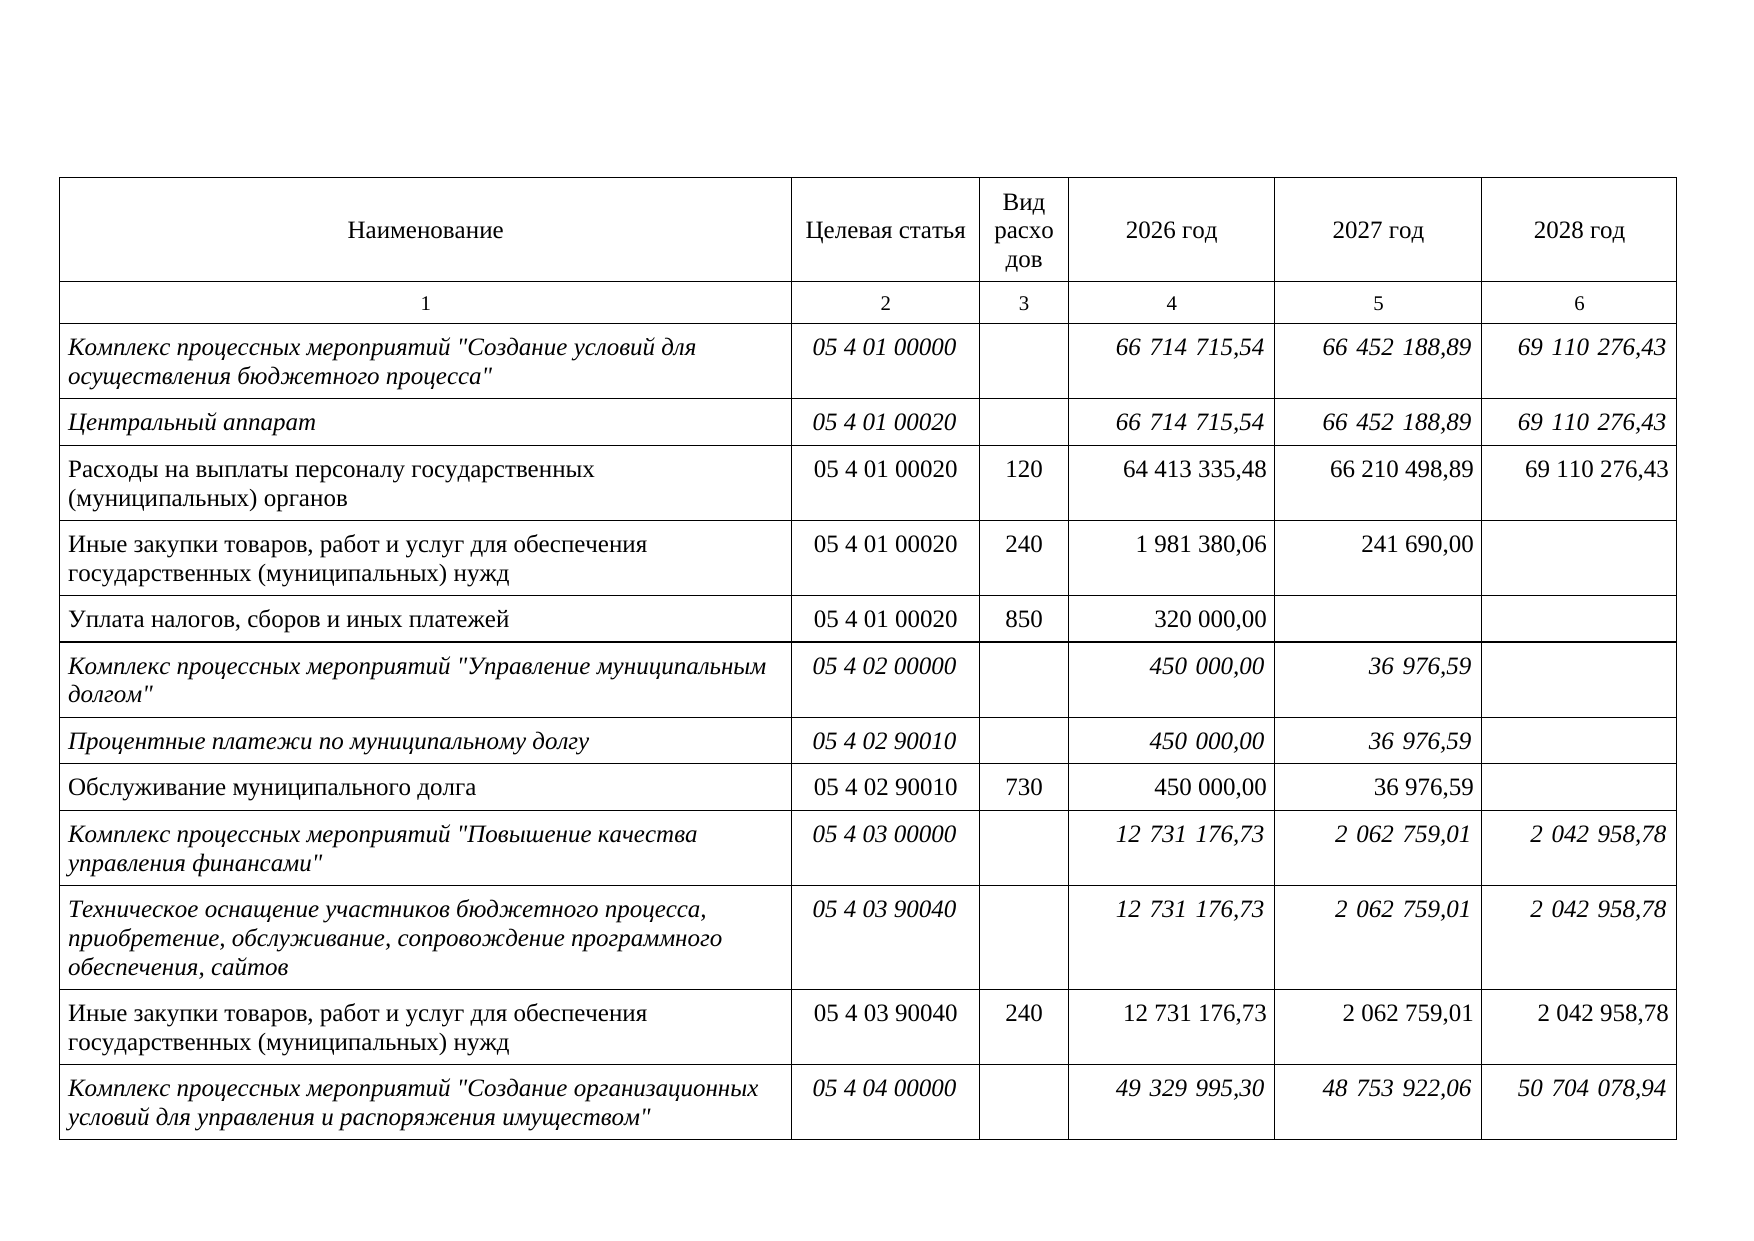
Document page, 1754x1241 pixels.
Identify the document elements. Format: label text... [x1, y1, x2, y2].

table_cell 69 110 276,43 [1482, 324, 1676, 398]
table_cell Иные закупки товаров, работ и услуг для обеспечения государственных (муниципальных) нужд [60, 990, 791, 1064]
table_cell 05 4 04 00000 [792, 1065, 979, 1139]
table_header Вид расходов [980, 178, 1068, 281]
table_cell 450 000,00 [1069, 718, 1274, 763]
table_cell 66 210 498,89 [1275, 446, 1481, 520]
table_header Наименование [60, 178, 791, 281]
table_cell 05 4 01 00020 [792, 521, 979, 595]
table_cell Процентные платежи по муниципальному долгу [60, 718, 791, 763]
table_cell 850 [980, 596, 1068, 641]
table_cell [980, 399, 1068, 444]
table_cell [1482, 521, 1676, 595]
table_cell 5 [1275, 282, 1481, 323]
table_cell Комплекс процессных мероприятий "Создание организационных условий для управления и распоряжения имуществом" [60, 1065, 791, 1139]
table_cell Комплекс процессных мероприятий "Повышение качества управления финансами" [60, 811, 791, 885]
table_cell 69 110 276,43 [1482, 446, 1676, 520]
table_cell 05 4 02 90010 [792, 764, 979, 809]
table_cell 05 4 01 00020 [792, 446, 979, 520]
table_cell 05 4 01 00020 [792, 596, 979, 641]
table_cell 6 [1482, 282, 1676, 323]
table_cell 2 042 958,78 [1482, 886, 1676, 989]
table_header 2028 год [1482, 178, 1676, 281]
table_cell [980, 886, 1068, 989]
table_cell 05 4 03 90040 [792, 886, 979, 989]
table_cell 241 690,00 [1275, 521, 1481, 595]
table_cell 64 413 335,48 [1069, 446, 1274, 520]
table_cell [980, 643, 1068, 717]
table_cell [1482, 596, 1676, 641]
table_cell 1 981 380,06 [1069, 521, 1274, 595]
table_cell [1482, 718, 1676, 763]
table_cell 730 [980, 764, 1068, 809]
table_cell 69 110 276,43 [1482, 399, 1676, 444]
table_cell 50 704 078,94 [1482, 1065, 1676, 1139]
table_cell 48 753 922,06 [1275, 1065, 1481, 1139]
table_cell 05 4 01 00020 [792, 399, 979, 444]
table_cell 36 976,59 [1275, 718, 1481, 763]
table_cell 66 714 715,54 [1069, 399, 1274, 444]
table_cell Расходы на выплаты персоналу государственных (муниципальных) органов [60, 446, 791, 520]
table_cell 240 [980, 990, 1068, 1064]
table_cell 36 976,59 [1275, 643, 1481, 717]
table_header Целевая статья [792, 178, 979, 281]
table_cell 05 4 02 00000 [792, 643, 979, 717]
table_cell 4 [1069, 282, 1274, 323]
table_cell 12 731 176,73 [1069, 990, 1274, 1064]
table_cell 12 731 176,73 [1069, 886, 1274, 989]
table_cell 2 042 958,78 [1482, 811, 1676, 885]
table_cell 3 [980, 282, 1068, 323]
table_cell Комплекс процессных мероприятий "Управление муниципальным долгом" [60, 643, 791, 717]
table_cell Иные закупки товаров, работ и услуг для обеспечения государственных (муниципальных) нужд [60, 521, 791, 595]
table_cell [980, 1065, 1068, 1139]
table_cell 05 4 02 90010 [792, 718, 979, 763]
table_cell 12 731 176,73 [1069, 811, 1274, 885]
table_cell 1 [60, 282, 791, 323]
table_cell 05 4 03 90040 [792, 990, 979, 1064]
table_cell 2 042 958,78 [1482, 990, 1676, 1064]
table_header 2026 год [1069, 178, 1274, 281]
table_cell Техническое оснащение участников бюджетного процесса, приобретение, обслуживание, сопровождение программного обеспечения, сайтов [60, 886, 791, 989]
table_cell [1482, 764, 1676, 809]
table_cell 450 000,00 [1069, 764, 1274, 809]
table_cell [980, 718, 1068, 763]
table_cell Центральный аппарат [60, 399, 791, 444]
table_cell Комплекс процессных мероприятий "Создание условий для осуществления бюджетного процесса" [60, 324, 791, 398]
table_cell 05 4 01 00000 [792, 324, 979, 398]
table_cell 320 000,00 [1069, 596, 1274, 641]
table_cell 2 062 759,01 [1275, 811, 1481, 885]
table_cell Уплата налогов, сборов и иных платежей [60, 596, 791, 641]
table_cell 49 329 995,30 [1069, 1065, 1274, 1139]
table_cell 05 4 03 00000 [792, 811, 979, 885]
table_cell Обслуживание муниципального долга [60, 764, 791, 809]
table_cell [1482, 643, 1676, 717]
table_cell 2 062 759,01 [1275, 886, 1481, 989]
table_cell 2 062 759,01 [1275, 990, 1481, 1064]
table_cell [980, 324, 1068, 398]
table_cell 66 452 188,89 [1275, 399, 1481, 444]
table_cell 36 976,59 [1275, 764, 1481, 809]
table_cell 2 [792, 282, 979, 323]
table_cell 450 000,00 [1069, 643, 1274, 717]
table_cell 66 452 188,89 [1275, 324, 1481, 398]
table_cell 120 [980, 446, 1068, 520]
table_cell 240 [980, 521, 1068, 595]
table_cell 66 714 715,54 [1069, 324, 1274, 398]
table_cell [1275, 596, 1481, 641]
table_cell [980, 811, 1068, 885]
table_header 2027 год [1275, 178, 1481, 281]
